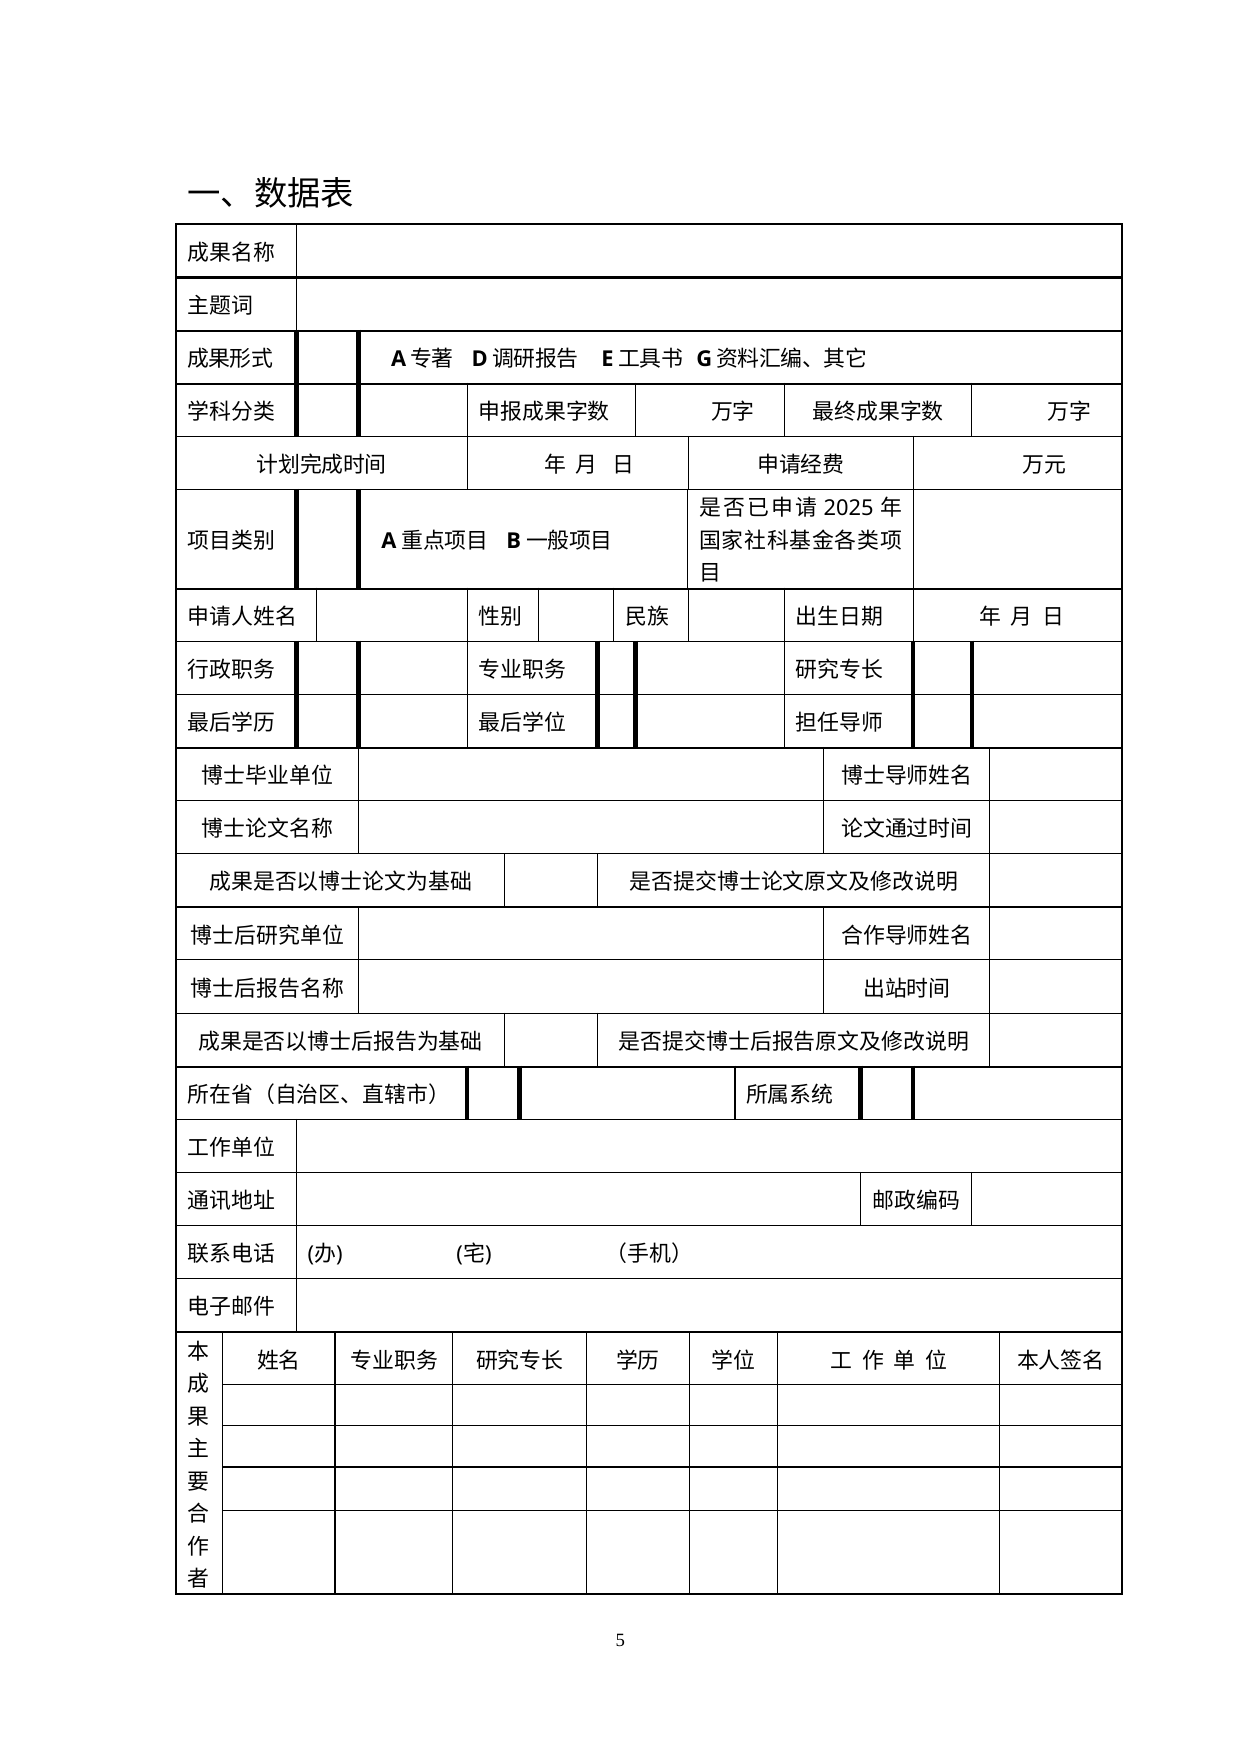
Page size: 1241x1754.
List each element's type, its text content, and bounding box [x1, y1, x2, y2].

table_cell [336, 1468, 452, 1510]
table_cell 万字 [972, 385, 1121, 436]
table_header 成果名称 [177, 225, 296, 276]
table_cell 民族 [614, 590, 688, 641]
table_cell [1000, 1385, 1121, 1425]
table_cell [972, 1173, 1121, 1225]
table_cell [299, 642, 356, 694]
table_cell [990, 854, 1121, 906]
table_cell 是否提交博士后报告原文及修改说明 [598, 1014, 989, 1066]
table_cell A专著 D调研报告 E工具书 G资料汇编、其它 [361, 332, 1121, 383]
text 一、数据表 [187, 158, 1053, 223]
table_cell [453, 1468, 586, 1510]
table_cell [600, 642, 633, 694]
table_cell [299, 332, 356, 383]
table_cell 成果形式 [177, 332, 294, 383]
table_cell [915, 695, 970, 747]
table_cell 研究专长 [785, 642, 911, 694]
table_cell 学历 [587, 1333, 689, 1384]
table_cell [453, 1511, 586, 1593]
table_cell 博士导师姓名 [824, 749, 989, 800]
table_cell 联系电话 [177, 1226, 296, 1278]
table_cell 学位 [690, 1333, 777, 1384]
table_cell [359, 908, 823, 959]
table_cell [223, 1511, 334, 1593]
table_cell [915, 642, 970, 694]
table_cell 最后学位 [468, 695, 595, 747]
table_cell 通讯地址 [177, 1173, 296, 1225]
table_cell 论文通过时间 [824, 801, 989, 853]
table_cell [522, 1068, 734, 1119]
table_cell [223, 1426, 334, 1466]
table_cell [974, 695, 1121, 747]
table_cell [297, 1279, 1121, 1331]
table_cell 是否已申请2025年国家社科基金各类项目 [688, 490, 913, 587]
table_cell 博士论文名称 [177, 801, 358, 853]
table_cell 研究专长 [453, 1333, 586, 1384]
table_cell [361, 642, 467, 694]
table_cell [690, 1426, 777, 1466]
table_cell [336, 1426, 452, 1466]
table_cell [539, 590, 613, 641]
table_cell [469, 1068, 517, 1119]
table_cell 电子邮件 [177, 1279, 296, 1331]
table_cell [778, 1426, 999, 1466]
table_cell 工作单位 [177, 1120, 296, 1172]
table_cell 担任导师 [785, 695, 911, 747]
table_cell [359, 960, 823, 1012]
table_cell [297, 1120, 1121, 1172]
table_cell [453, 1426, 586, 1466]
table_cell [223, 1468, 334, 1510]
table_cell 万字 [636, 385, 784, 436]
table_cell [778, 1468, 999, 1510]
table_cell [453, 1385, 586, 1425]
table_cell 主题词 [177, 279, 296, 329]
table_cell [336, 1385, 452, 1425]
table_cell (办) (宅) （手机） [297, 1226, 1121, 1278]
table_cell 合作导师姓名 [824, 908, 989, 959]
table_cell 所在省（自治区、直辖市） [177, 1068, 465, 1119]
table_cell [359, 801, 823, 853]
table_cell 出站时间 [824, 960, 989, 1012]
table_cell [317, 590, 467, 641]
table_cell 工 作 单 位 [778, 1333, 999, 1384]
table_cell [587, 1468, 689, 1510]
table_cell 成果是否以博士后报告为基础 [177, 1014, 504, 1066]
table_cell 博士后研究单位 [177, 908, 358, 959]
table_cell [505, 854, 597, 906]
table_cell 出生日期 [785, 590, 913, 641]
table_cell 性别 [468, 590, 538, 641]
table_cell 年 月 日 [468, 437, 688, 489]
table_cell [297, 279, 1121, 329]
table_cell 本人签名 [1000, 1333, 1121, 1384]
table_header [297, 225, 1121, 276]
table_cell [600, 695, 633, 747]
table_cell [914, 490, 1121, 587]
table_cell 行政职务 [177, 642, 294, 694]
table_cell [299, 490, 356, 587]
table_cell [223, 1385, 334, 1425]
table_cell [690, 1511, 777, 1593]
table_cell [990, 1014, 1121, 1066]
table_cell [990, 801, 1121, 853]
table_cell 申请人姓名 [177, 590, 316, 641]
table_cell 专业职务 [468, 642, 595, 694]
table_cell [1000, 1426, 1121, 1466]
table_cell 专业职务 [336, 1333, 452, 1384]
table_cell [299, 695, 356, 747]
table_cell [587, 1385, 689, 1425]
table_cell [297, 1173, 860, 1225]
table_cell [1000, 1511, 1121, 1593]
table_cell [361, 695, 467, 747]
table_cell 计划完成时间 [177, 437, 467, 489]
table_cell [690, 1385, 777, 1425]
table_cell 申请经费 [689, 437, 913, 489]
table_cell [990, 908, 1121, 959]
table_cell 申报成果字数 [468, 385, 635, 436]
table_cell [359, 749, 823, 800]
table_cell [587, 1426, 689, 1466]
table_cell [690, 1468, 777, 1510]
table_cell [1000, 1468, 1121, 1510]
table_cell 所属系统 [736, 1068, 858, 1119]
table_cell [915, 1068, 1121, 1119]
table_cell [587, 1511, 689, 1593]
table_cell [863, 1068, 911, 1119]
table_cell 博士毕业单位 [177, 749, 358, 800]
table_cell [990, 960, 1121, 1012]
table_cell 成果是否以博士论文为基础 [177, 854, 504, 906]
table_cell [638, 695, 784, 747]
table_cell 万元 [914, 437, 1121, 489]
table_cell [689, 590, 784, 641]
table_cell [336, 1511, 452, 1593]
table_cell 项目类别 [177, 490, 294, 587]
table_cell 邮政编码 [861, 1173, 971, 1225]
table_cell [505, 1014, 597, 1066]
table_cell 最终成果字数 [785, 385, 971, 436]
table_cell [974, 642, 1121, 694]
table_cell [361, 385, 467, 436]
table_cell [990, 749, 1121, 800]
table_cell 最后学历 [177, 695, 294, 747]
table_cell 姓名 [223, 1333, 334, 1384]
table_cell 是否提交博士论文原文及修改说明 [598, 854, 989, 906]
table_cell 博士后报告名称 [177, 960, 358, 1012]
table_cell 学科分类 [177, 385, 294, 436]
table_cell [778, 1511, 999, 1593]
table_cell A 重点项目 B 一般项目 [361, 490, 687, 587]
table_cell [299, 385, 356, 436]
table_cell 年 月 日 [914, 590, 1121, 641]
table_cell 本 成果主要合作者 [177, 1333, 222, 1593]
table_cell [778, 1385, 999, 1425]
table_cell [638, 642, 784, 694]
